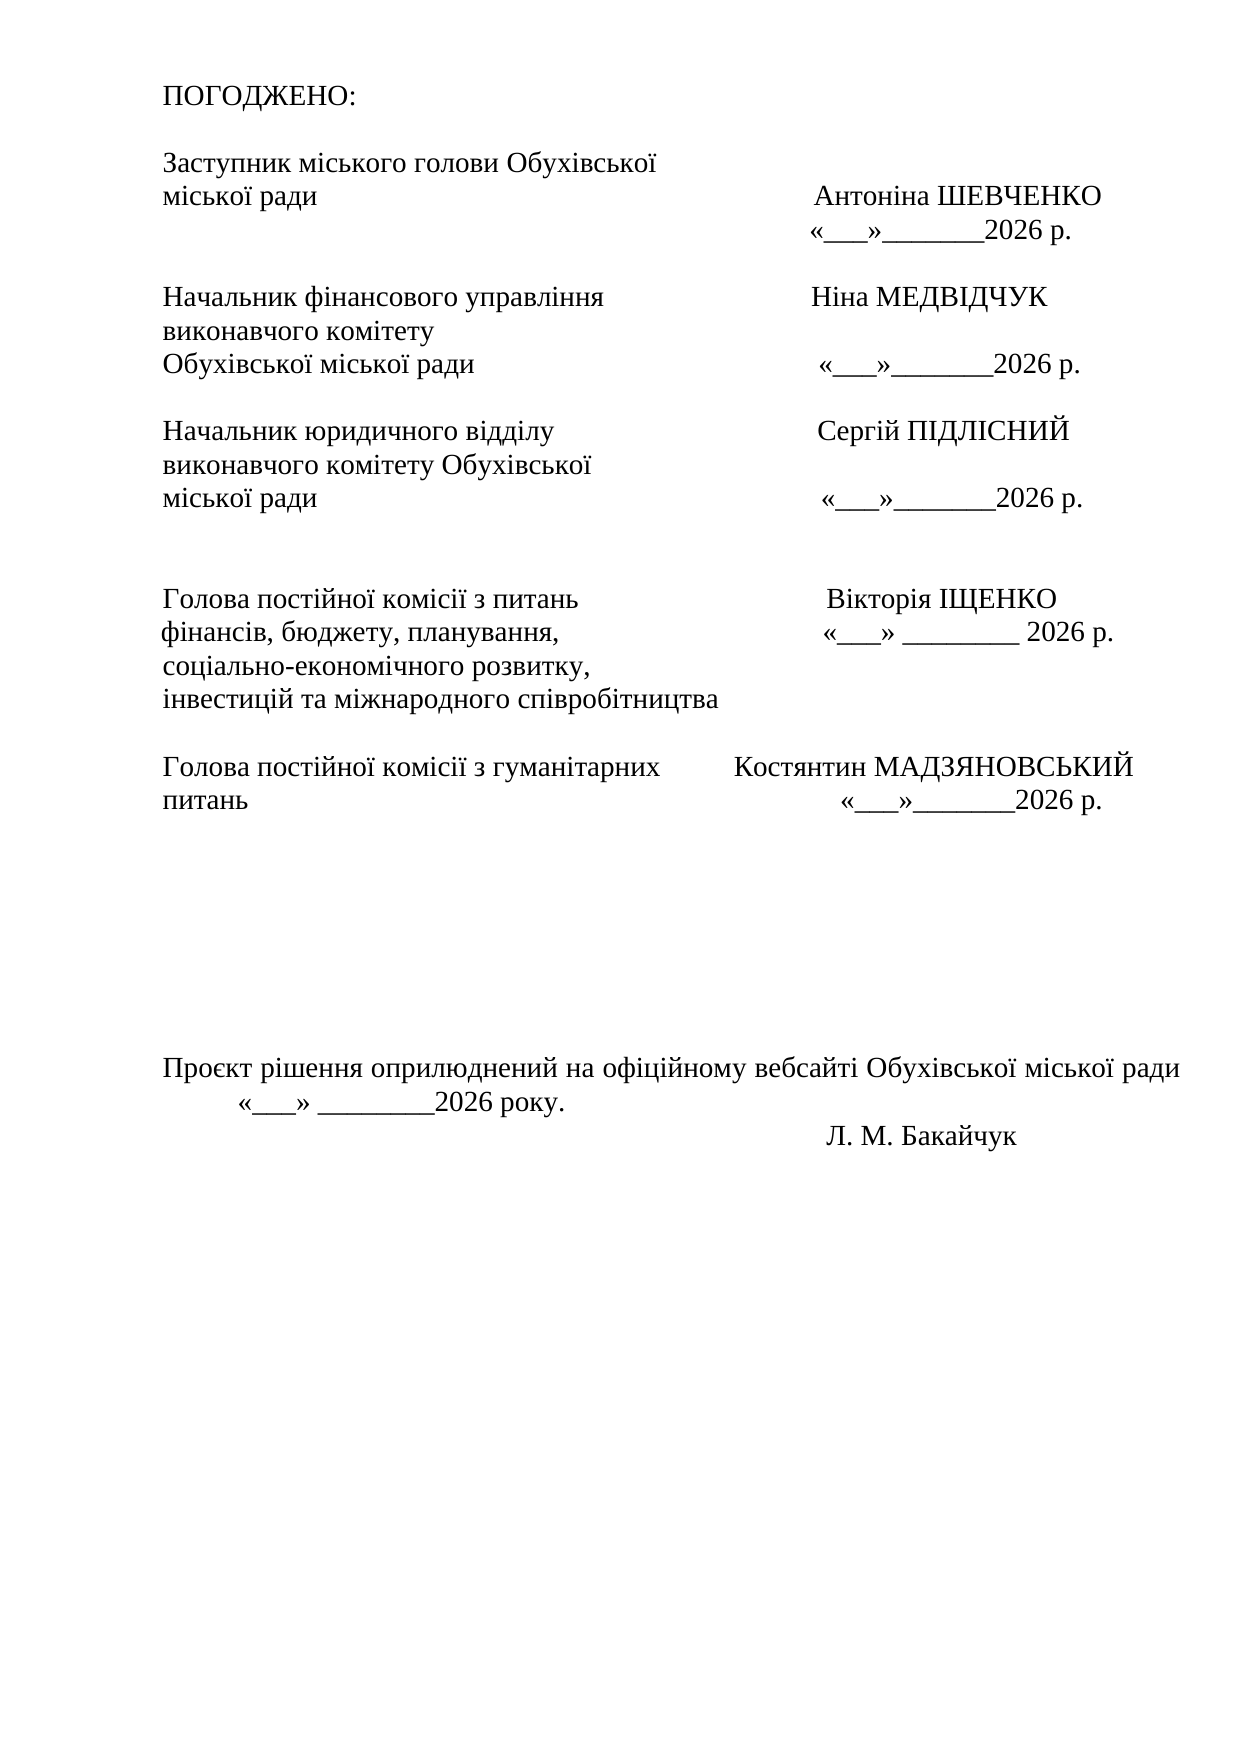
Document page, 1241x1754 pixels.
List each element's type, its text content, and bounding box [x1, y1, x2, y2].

text інвестицій та міжнародного співробітництва [162, 682, 1181, 715]
text міської ради «___»_______2026 р. [162, 480, 1181, 514]
text виконавчого комітету [162, 313, 1181, 346]
text фінансів, бюджету, планування, «___» ________ 2026 р. [102, 614, 1181, 648]
text Голова постійної комісії з гуманітарних Костянтин МАДЗЯНОВСЬКИЙ [162, 749, 1181, 782]
text Голова постійної комісії з питань Вікторія ІЩЕНКО [162, 581, 1181, 614]
text Проєкт рішення оприлюднений на офіційному вебсайті Обухівської міської ради «___» ________2026 року. [162, 1051, 1181, 1118]
text Начальник фінансового управління Ніна МЕДВІДЧУК [162, 279, 1181, 313]
text Обухівської міської ради «___»_______2026 р. [162, 346, 1181, 380]
text Заступник міського голови Обухівської [162, 145, 1181, 178]
text виконавчого комітету Обухівської [162, 447, 1181, 480]
text Л. М. Бакайчук [162, 1118, 1181, 1151]
text ПОГОДЖЕНО: [162, 78, 1181, 111]
text питань «___»_______2026 р. [162, 782, 1181, 816]
text міської ради Антоніна ШЕВЧЕНКО [162, 178, 1181, 212]
text «___»_______2026 р. [162, 212, 1181, 246]
text соціально-економічного розвитку, [162, 648, 1181, 682]
text Начальник юридичного відділу Сергій ПІДЛІСНИЙ [162, 413, 1181, 447]
